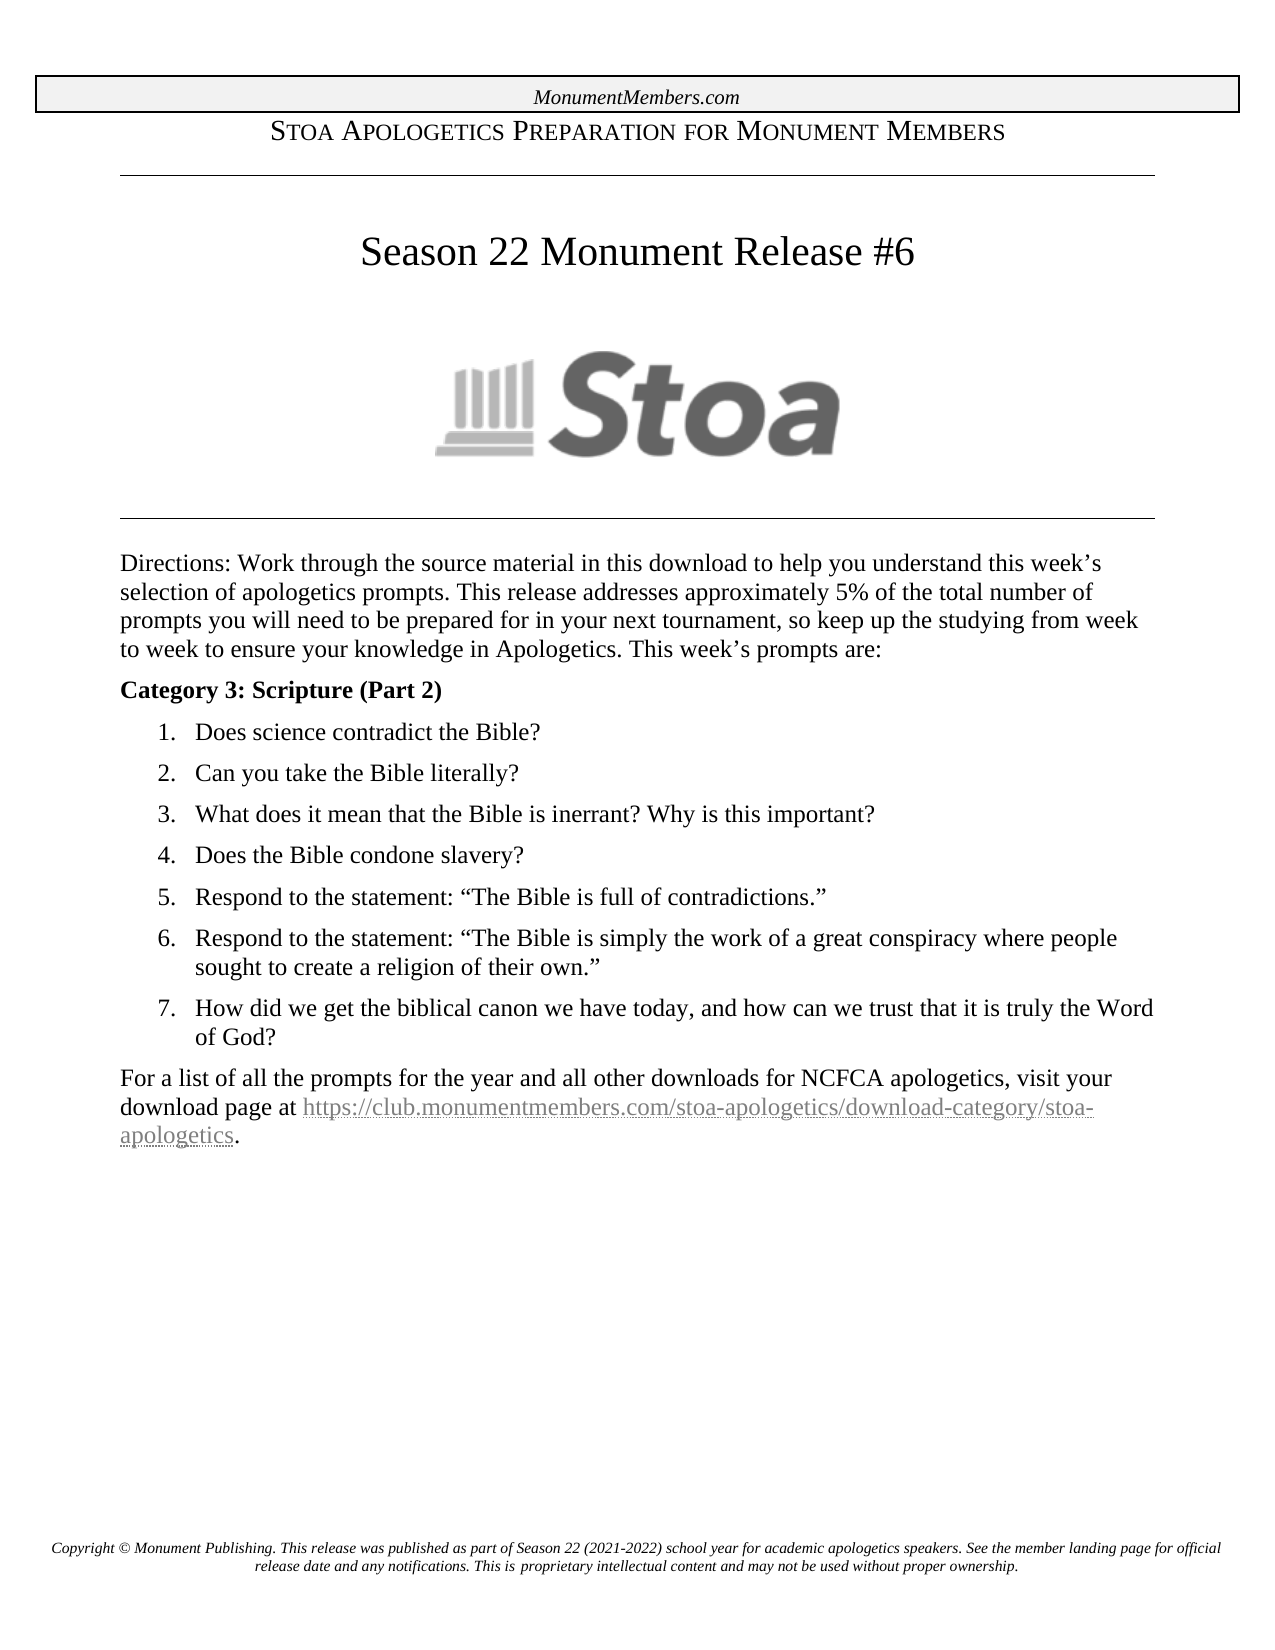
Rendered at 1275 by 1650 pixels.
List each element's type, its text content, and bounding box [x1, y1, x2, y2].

list Directions: Work through the source material in this download to help you understand this week’s selection of apologetics prompts. This release addresses approximately 5% of the total number of prompts you will need to be prepared for in your next tournament, so keep up the studying from week to week to ensure your knowledge in Apologetics. This week’s prompts are: [120, 548, 1155, 663]
list How did we get the biblical canon we have today, and how can we trust that it is truly the Word of God? [157, 993, 1155, 1050]
title Stoa Apologetics Preparation for Monument Members [45, 113, 1230, 146]
list Does the Bible condone slavery? [157, 840, 1155, 869]
list Can you take the Bible literally? [157, 758, 1155, 787]
list Does science contradict the Bible? [157, 717, 1155, 745]
text Season 22 Monument Release #6 [120, 226, 1155, 274]
list For a list of all the prompts for the year and all other downloads for NCFCA apologetics, visit your download page at https://club.monumentmembers.com/stoa-apologetics/download-category/stoa-apologetics. [120, 1063, 1155, 1149]
picture [430, 321, 845, 487]
list Respond to the statement: “The Bible is simply the work of a great conspiracy where people sought to create a religion of their own.” [157, 923, 1155, 980]
list Respond to the statement: “The Bible is full of contradictions.” [157, 882, 1155, 910]
list Category 3: Scripture (Part 2) [120, 675, 1155, 704]
list What does it mean that the Bible is inerrant? Why is this important? [157, 799, 1155, 828]
